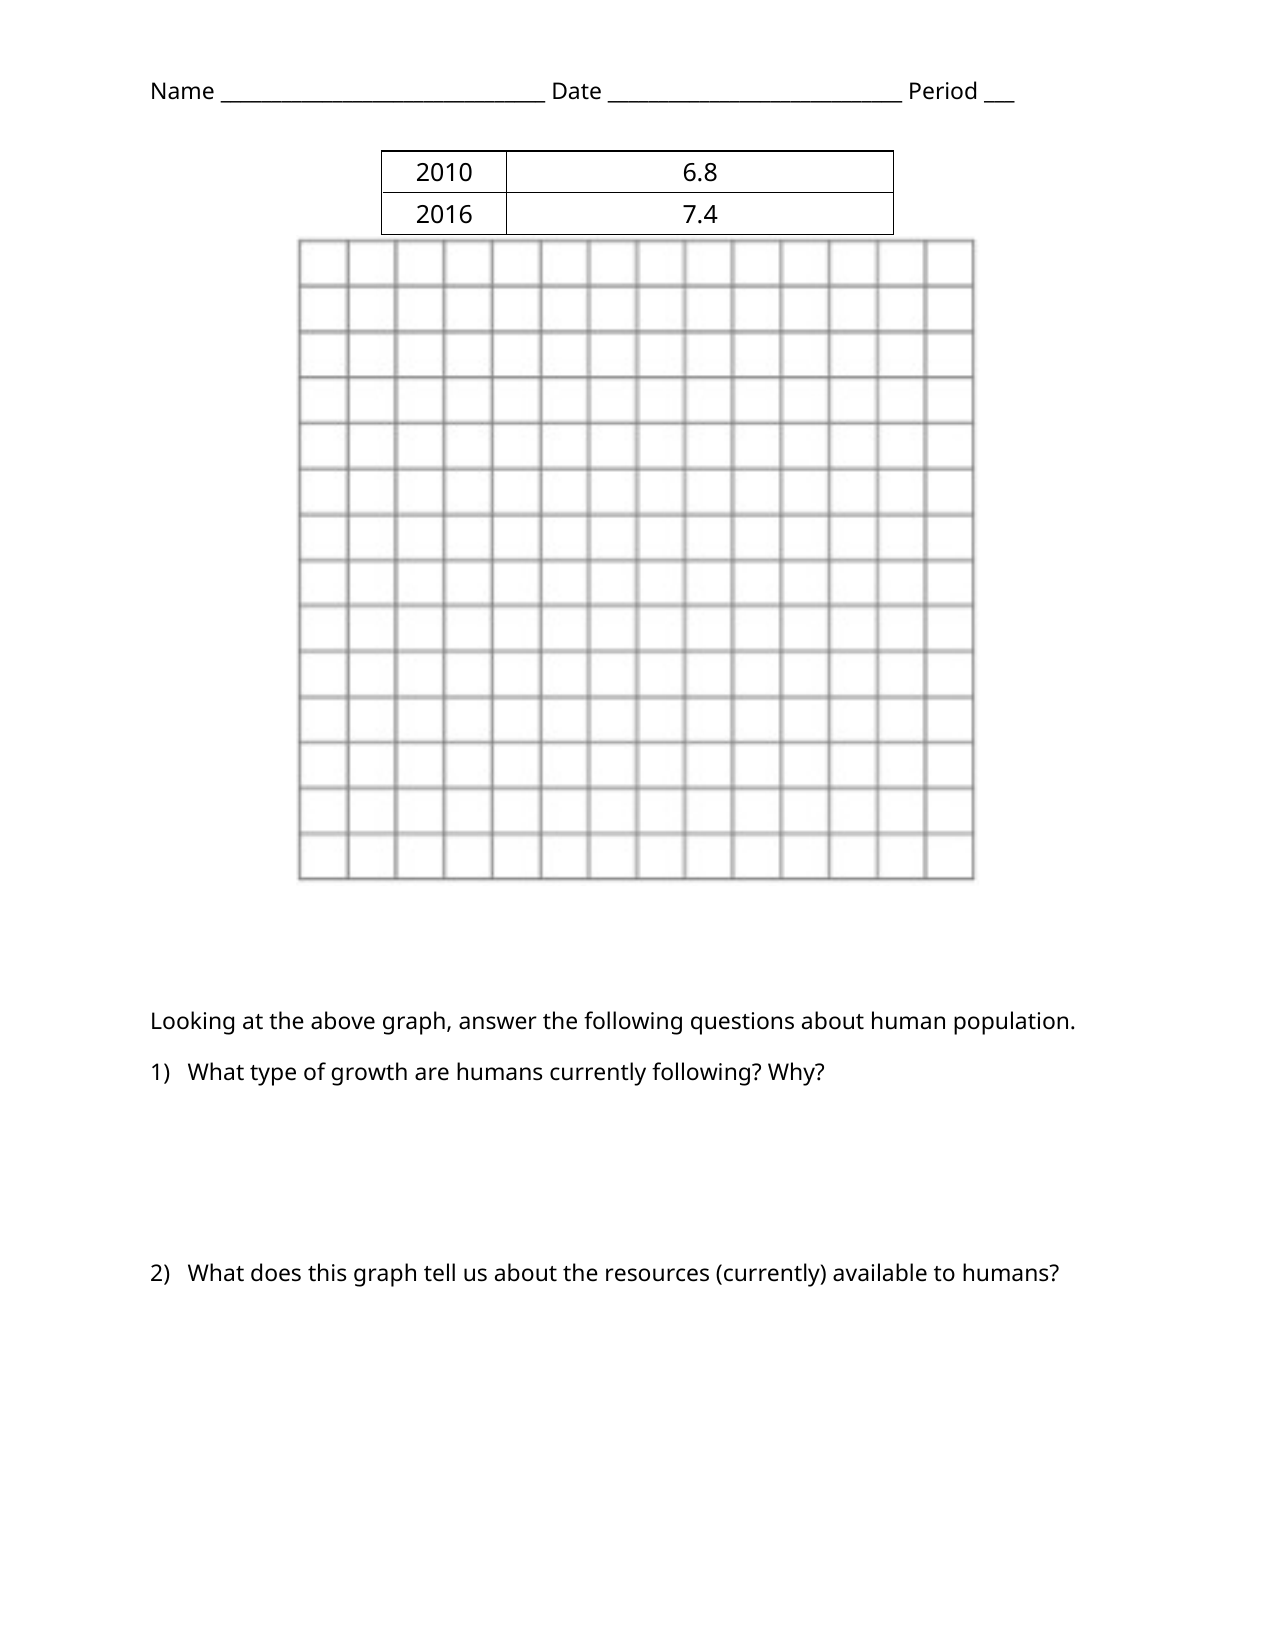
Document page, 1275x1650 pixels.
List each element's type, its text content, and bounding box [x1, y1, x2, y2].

list What does this graph tell us about the resources (currently) available to humans? [150, 1257, 1125, 1289]
list What type of growth are humans currently following? Why? [150, 1056, 1125, 1087]
table_cell 2016 [382, 193, 506, 234]
table_cell 2010 [382, 152, 506, 192]
table_cell 6.8 [507, 152, 893, 192]
text Looking at the above graph, answer the following questions about human population. [150, 1005, 1125, 1037]
picture [295, 235, 980, 886]
table_cell 7.4 [507, 193, 893, 234]
